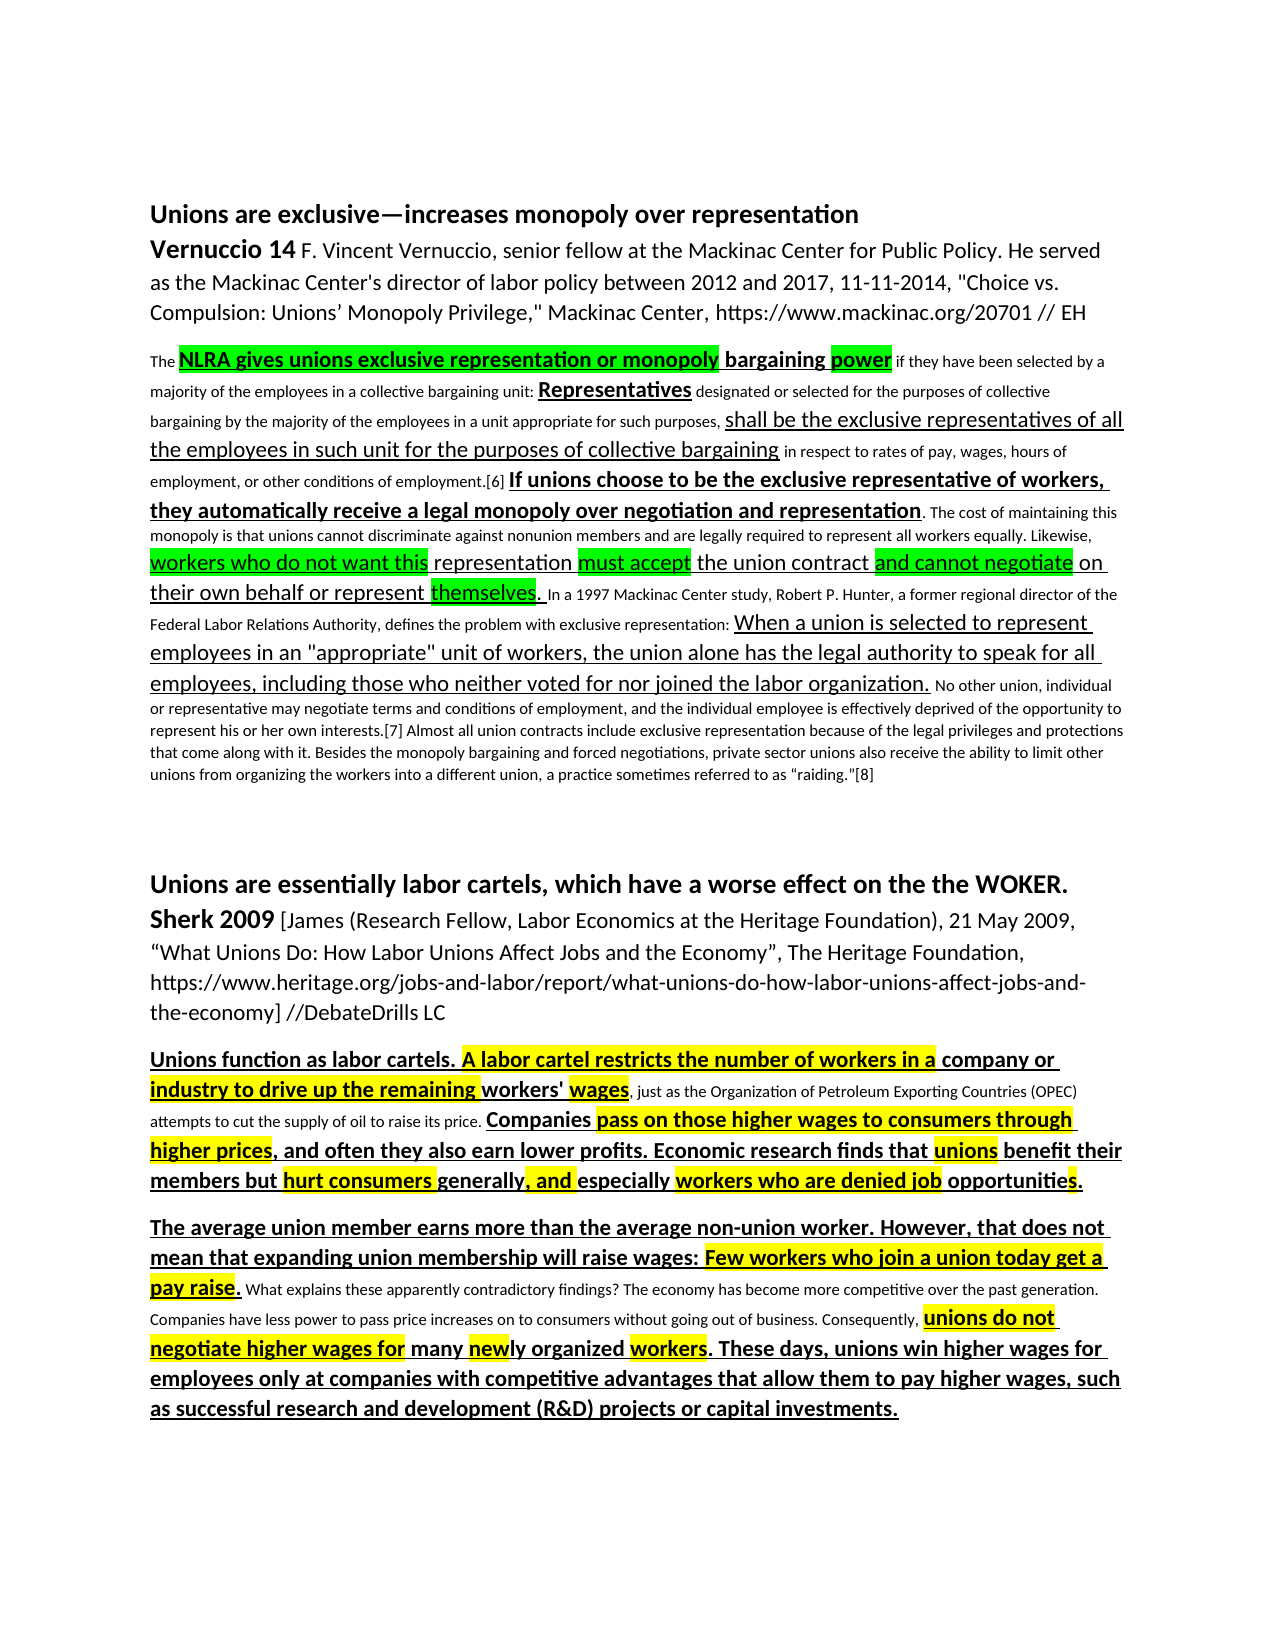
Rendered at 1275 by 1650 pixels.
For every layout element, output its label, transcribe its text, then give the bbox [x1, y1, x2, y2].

subtitle Unions are essentially labor cartels, which have a worse effect on the the WOKER. [150, 867, 1125, 900]
subtitle Unions are exclusive—increases monopoly over representation [150, 197, 1125, 230]
text The NLRA gives unions exclusive representation or monopoly bargaining power if they have been selected by a majority of the employees in a collective bargaining unit: Representatives designated or selected for the purposes of collective bargaining by the majority of the employees in a unit appropriate for such purposes, shall be the exclusive representatives of all the employees in such unit for the purposes of collective bargaining in respect to rates of pay, wages, hours of employment, or other conditions of employment.[6] If unions choose to be the exclusive representative of workers, they automatically receive a legal monopoly over negotiation and representation. The cost of maintaining this monopoly is that unions cannot discriminate against nonunion members and are legally required to represent all workers equally. Likewise, workers who do not want this representation must accept the union contract and cannot negotiate on their own behalf or represent themselves. In a 1997 Mackinac Center study, Robert P. Hunter, a former regional director of the Federal Labor Relations Authority, defines the problem with exclusive representation: When a union is selected to represent employees in an "appropriate" unit of workers, the union alone has the legal authority to speak for all employees, including those who neither voted for nor joined the labor organization. No other union, individual or representative may negotiate terms and conditions of employment, and the individual employee is effectively deprived of the opportunity to represent his or her own interests.[7] Almost all union contracts include exclusive representation because of the legal privileges and protections that come along with it. Besides the monopoly bargaining and forced negotiations, private sector unions also receive the ability to limit other unions from organizing the workers into a different union, a practice sometimes referred to as “raiding.”[8] [150, 345, 1125, 784]
text The average union member earns more than the average non-union worker. However, that does not mean that expanding union membership will raise wages: Few workers who join a union today get a pay raise. What explains these apparently contradictory findings? The economy has become more competitive over the past generation. Companies have less power to pass price increases on to consumers without going out of business. Consequently, unions do not negotiate higher wages for many newly organized workers. These days, unions win higher wages for employees only at companies with competitive advantages that allow them to pay higher wages, such as successful research and development (R&D) projects or capital investments. [150, 1213, 1125, 1422]
text Sherk 2009 [James (Research Fellow, Labor Economics at the Heritage Foundation), 21 May 2009, “What Unions Do: How Labor Unions Affect Jobs and the Economy”, The Heritage Foundation, https://www.heritage.org/jobs-and-labor/report/what-unions-do-how-labor-unions-affect-jobs-and-the-economy] //DebateDrills LC [150, 903, 1125, 1026]
text Vernuccio 14 F. Vincent Vernuccio, senior fellow at the Mackinac Center for Public Policy. He served as the Mackinac Center's director of labor policy between 2012 and 2017, 11-11-2014, "Choice vs. Compulsion: Unions’ Monopoly Privilege," Mackinac Center, https://www.mackinac.org/20701 // EH [150, 232, 1125, 326]
text Unions function as labor cartels. A labor cartel restricts the number of workers in a company or industry to drive up the remaining workers' wages, just as the Organization of Petroleum Exporting Countries (OPEC) attempts to cut the supply of oil to raise its price. Companies pass on those higher wages to consumers through higher prices, and often they also earn lower profits. Economic research finds that unions benefit their members but hurt consumers generally, and especially workers who are denied job opportunities. [150, 1045, 1125, 1194]
